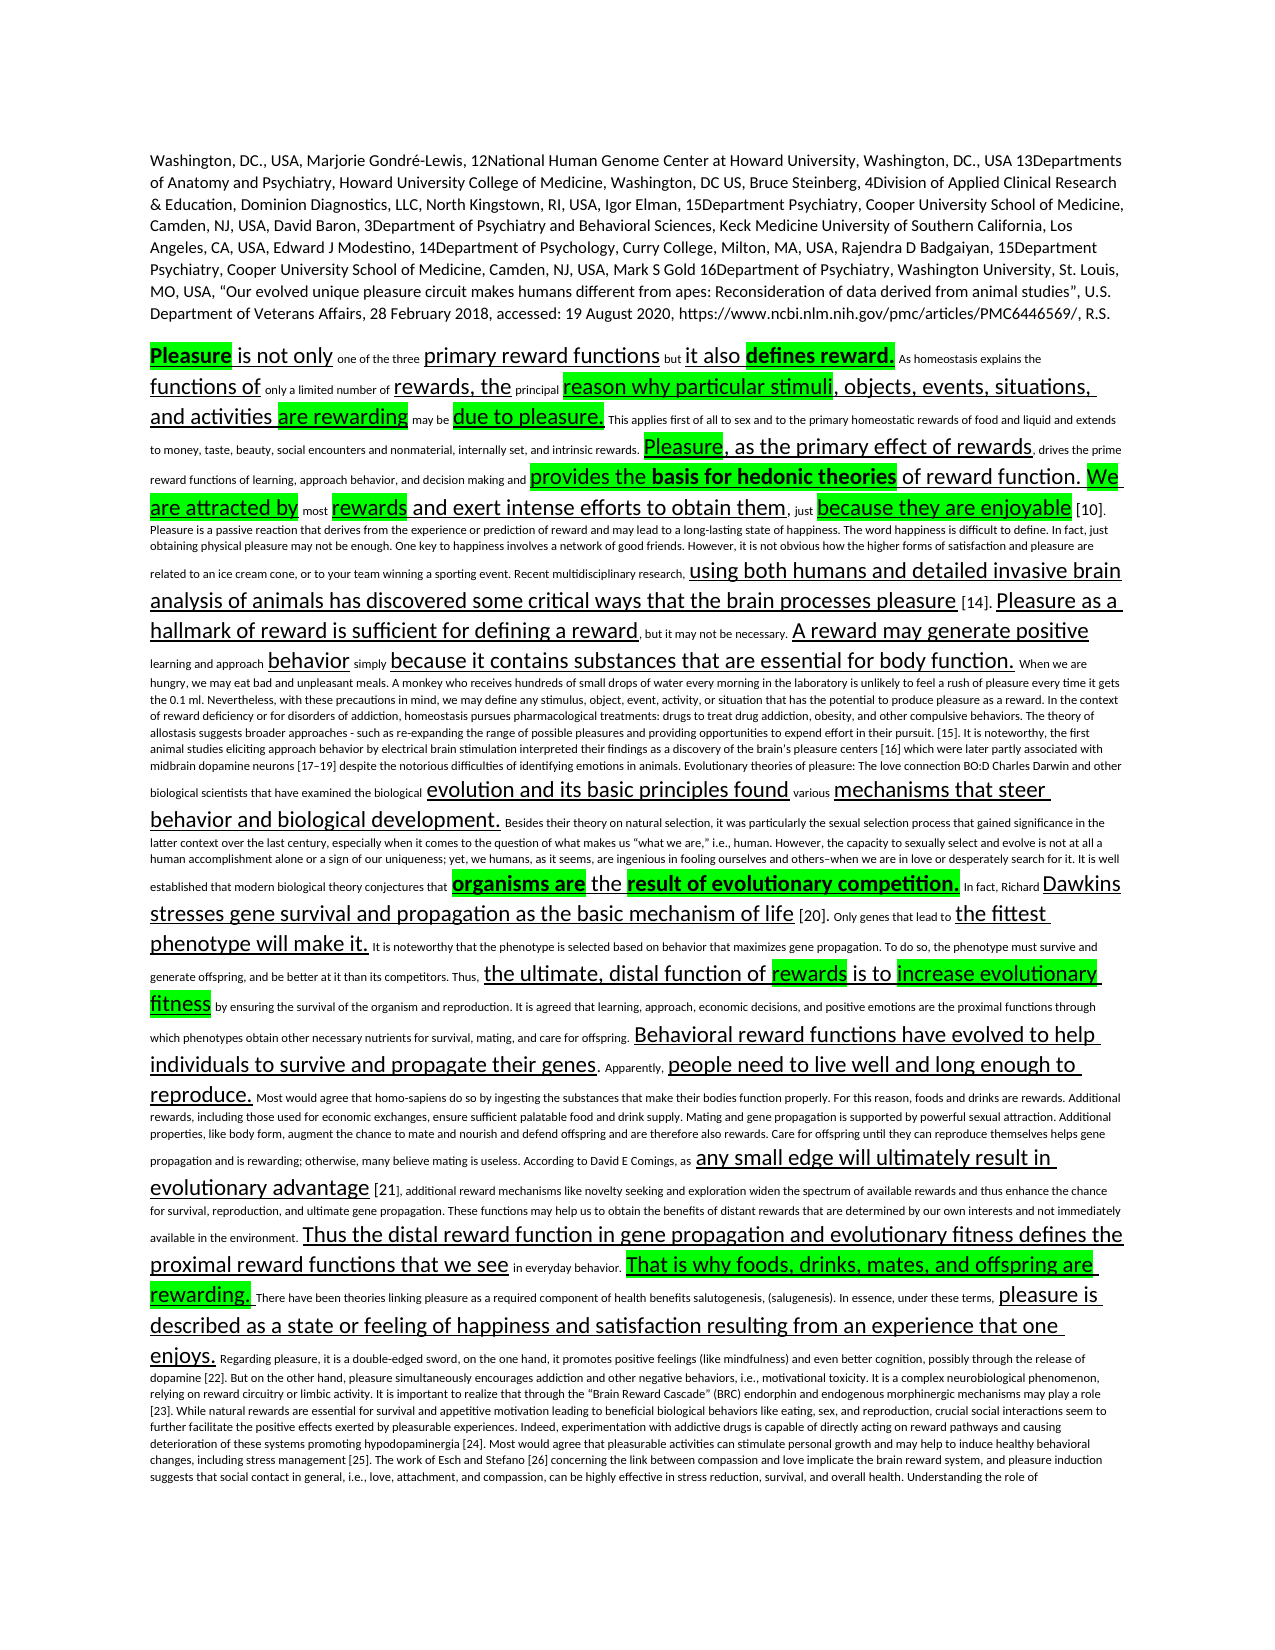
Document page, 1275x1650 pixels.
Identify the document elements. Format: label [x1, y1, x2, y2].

text [150, 150, 1125, 323]
text [150, 342, 1125, 1484]
